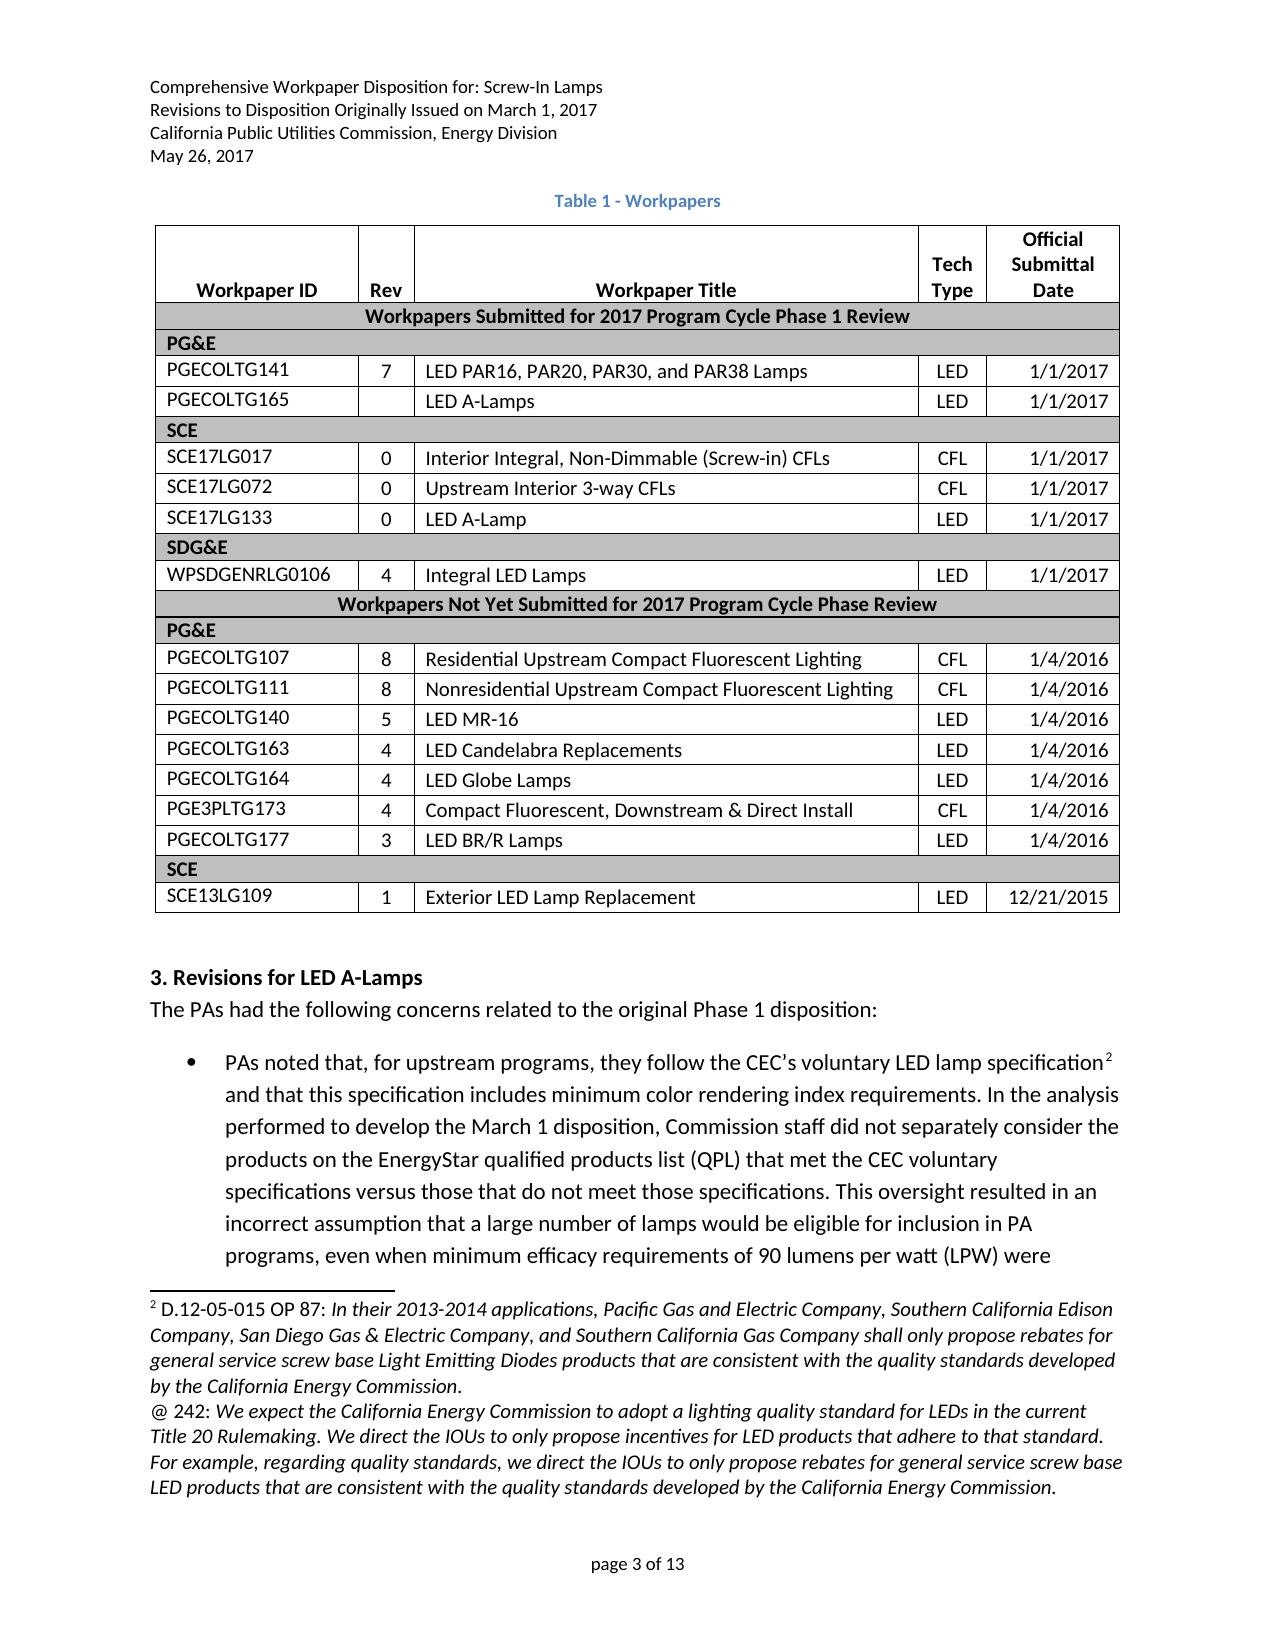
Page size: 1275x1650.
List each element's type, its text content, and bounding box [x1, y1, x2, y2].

table_cell LED [919, 356, 986, 386]
table_cell 0 [359, 443, 414, 473]
table_cell LED [919, 826, 986, 855]
table_cell CFL [919, 644, 986, 673]
table_cell Residential Upstream Compact Fluorescent Lighting [415, 644, 918, 673]
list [187, 1048, 1125, 1269]
table_cell Interior Integral, Non-Dimmable (Screw-in) CFLs [415, 443, 918, 473]
table_cell LED [919, 735, 986, 764]
table_cell PGECOLTG111 [156, 674, 358, 703]
table_cell 1/4/2016 [987, 735, 1119, 764]
table_cell 1/4/2016 [987, 644, 1119, 673]
table_cell [987, 534, 1119, 560]
table_cell [414, 330, 918, 355]
table_cell PGECOLTG141 [156, 356, 358, 386]
table_cell [987, 330, 1119, 355]
table_cell [358, 856, 414, 882]
table_cell LED PAR16, PAR20, PAR30, and PAR38 Lamps [415, 356, 918, 386]
table_cell [987, 417, 1119, 442]
table_cell SCE17LG133 [156, 504, 358, 533]
table_cell [918, 618, 987, 643]
table_cell LED [919, 387, 986, 416]
table_cell 1/4/2016 [987, 674, 1119, 703]
table_cell SDG&E [156, 534, 358, 560]
table_cell 4 [359, 561, 414, 590]
table_cell 1/4/2016 [987, 705, 1119, 734]
table_cell [987, 856, 1119, 882]
table_cell [414, 856, 918, 882]
table_cell PGECOLTG163 [156, 735, 358, 764]
table_cell LED A-Lamp [415, 504, 918, 533]
table_cell SCE17LG017 [156, 443, 358, 473]
table_cell PG&E [156, 330, 358, 355]
table_cell PGECOLTG177 [156, 826, 358, 855]
table_cell 1/1/2017 [987, 561, 1119, 590]
table_cell PGE3PLTG173 [156, 796, 358, 825]
table_cell Workpapers Not Yet Submitted for 2017 Program Cycle Phase Review [156, 591, 1119, 616]
table_cell 12/21/2015 [987, 883, 1119, 912]
table_cell PG&E [156, 618, 358, 643]
table_cell [414, 417, 918, 442]
table_cell SCE17LG072 [156, 474, 358, 503]
table_cell CFL [919, 443, 986, 473]
table_cell SCE13LG109 [156, 883, 358, 912]
table_cell CFL [919, 796, 986, 825]
table_cell [358, 618, 414, 643]
subtitle Revisions for LED A-Lamps [150, 963, 1125, 991]
table_cell [414, 534, 918, 560]
table_cell 1/4/2016 [987, 765, 1119, 794]
table_cell LED Candelabra Replacements [415, 735, 918, 764]
table_header Official Submittal Date [987, 226, 1119, 302]
text The PAs had the following concerns related to the original Phase 1 disposition: [150, 995, 1125, 1023]
table_cell 8 [359, 674, 414, 703]
table_cell [358, 534, 414, 560]
table_cell LED [919, 561, 986, 590]
table_cell 1/4/2016 [987, 826, 1119, 855]
table_cell 3 [359, 826, 414, 855]
table_cell 0 [359, 504, 414, 533]
table_cell Workpapers Submitted for 2017 Program Cycle Phase 1 Review [156, 303, 1119, 329]
table_cell 4 [359, 735, 414, 764]
table_cell LED [919, 504, 986, 533]
table_cell 1 [359, 883, 414, 912]
table_cell 1/1/2017 [987, 443, 1119, 473]
table_cell Upstream Interior 3-way CFLs [415, 474, 918, 503]
table_cell LED MR-16 [415, 705, 918, 734]
table_cell Integral LED Lamps [415, 561, 918, 590]
table_cell Nonresidential Upstream Compact Fluorescent Lighting [415, 674, 918, 703]
table_cell LED A-Lamps [415, 387, 918, 416]
table_cell [358, 330, 414, 355]
table_cell [918, 534, 987, 560]
table_cell 8 [359, 644, 414, 673]
table_cell PGECOLTG164 [156, 765, 358, 794]
table_cell [359, 387, 414, 416]
table_header Workpaper Title [415, 226, 918, 302]
table_cell CFL [919, 674, 986, 703]
text Table 1 - Workpapers [150, 189, 1125, 212]
table_cell PGECOLTG107 [156, 644, 358, 673]
table_cell 0 [359, 474, 414, 503]
table_cell 1/1/2017 [987, 356, 1119, 386]
table_cell 7 [359, 356, 414, 386]
table_cell [918, 417, 987, 442]
table_cell [414, 618, 918, 643]
table_cell LED [919, 765, 986, 794]
table_cell [358, 417, 414, 442]
table_cell LED Globe Lamps [415, 765, 918, 794]
table_header Rev [359, 226, 414, 302]
table_cell PGECOLTG165 [156, 387, 358, 416]
table_header Tech Type [919, 226, 986, 302]
table_cell 1/4/2016 [987, 796, 1119, 825]
table_cell LED [919, 883, 986, 912]
table_cell 4 [359, 765, 414, 794]
table_cell [918, 856, 987, 882]
table_cell 5 [359, 705, 414, 734]
table_header Workpaper ID [156, 226, 358, 302]
table_cell Compact Fluorescent, Downstream & Direct Install [415, 796, 918, 825]
table_cell 1/1/2017 [987, 387, 1119, 416]
table_cell SCE [156, 417, 358, 442]
table_cell SCE [156, 856, 358, 882]
table_cell 1/1/2017 [987, 474, 1119, 503]
table_cell CFL [919, 474, 986, 503]
table_cell 4 [359, 796, 414, 825]
table_cell WPSDGENRLG0106 [156, 561, 358, 590]
table_cell [987, 618, 1119, 643]
table_cell Exterior LED Lamp Replacement [415, 883, 918, 912]
table_cell 1/1/2017 [987, 504, 1119, 533]
table_cell LED [919, 705, 986, 734]
table_cell [918, 330, 987, 355]
table_cell PGECOLTG140 [156, 705, 358, 734]
table_cell LED BR/R Lamps [415, 826, 918, 855]
